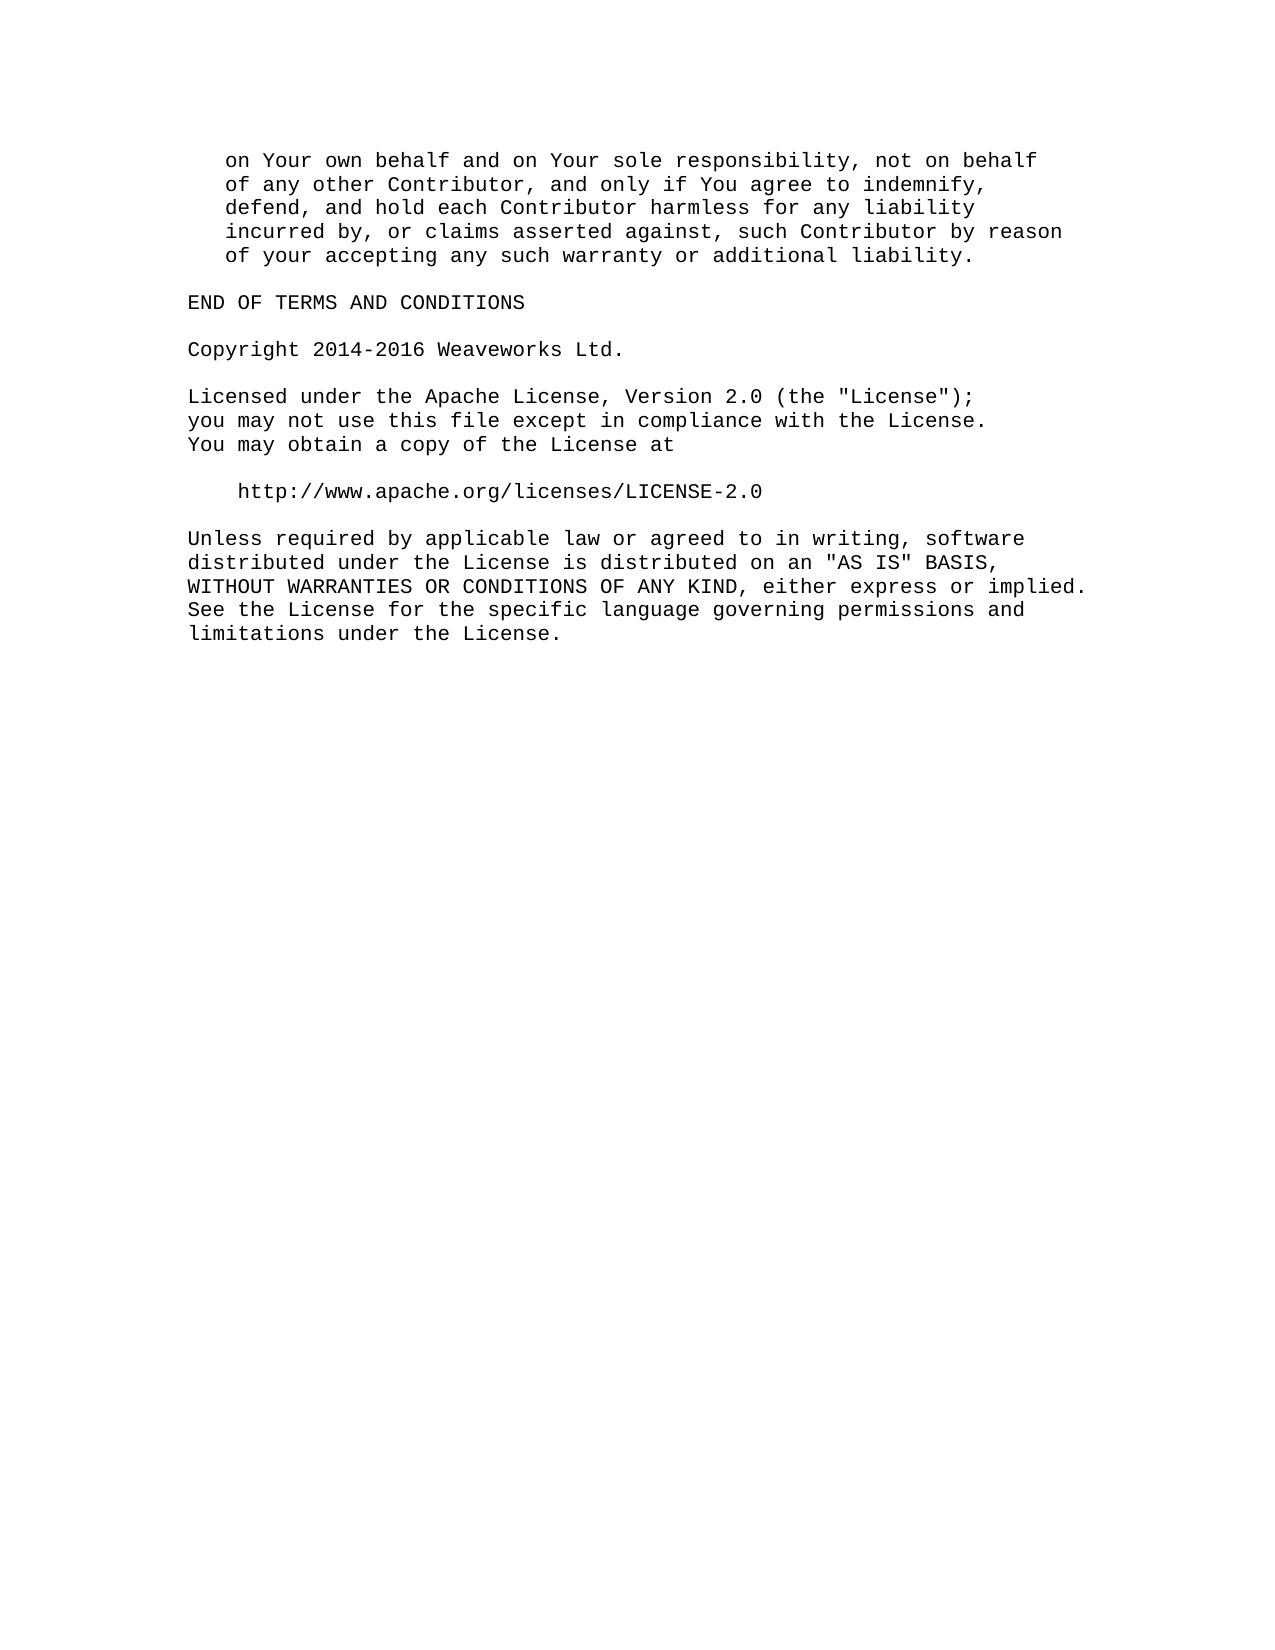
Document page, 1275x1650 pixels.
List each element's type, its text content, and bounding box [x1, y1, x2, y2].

text on Your own behalf and on Your sole responsibility, not on behalf [150, 150, 1125, 174]
text you may not use this file except in compliance with the License. [150, 410, 1125, 434]
text distributed under the License is distributed on an "AS IS" BASIS, [150, 552, 1125, 576]
text of your accepting any such warranty or additional liability. [150, 244, 1125, 268]
text Licensed under the Apache License, Version 2.0 (the "License"); [150, 386, 1125, 410]
text of any other Contributor, and only if You agree to indemnify, [150, 174, 1125, 197]
text You may obtain a copy of the License at [150, 434, 1125, 457]
text Copyright 2014-2016 Weaveworks Ltd. [150, 339, 1125, 363]
text See the License for the specific language governing permissions and [150, 599, 1125, 623]
text incurred by, or claims asserted against, such Contributor by reason [150, 221, 1125, 244]
text Unless required by applicable law or agreed to in writing, software [150, 528, 1125, 552]
text defend, and hold each Contributor harmless for any liability [150, 197, 1125, 221]
text http://www.apache.org/licenses/LICENSE-2.0 [150, 481, 1125, 505]
text WITHOUT WARRANTIES OR CONDITIONS OF ANY KIND, either express or implied. [150, 576, 1125, 599]
text limitations under the License. [150, 623, 1125, 647]
text END OF TERMS AND CONDITIONS [150, 292, 1125, 316]
